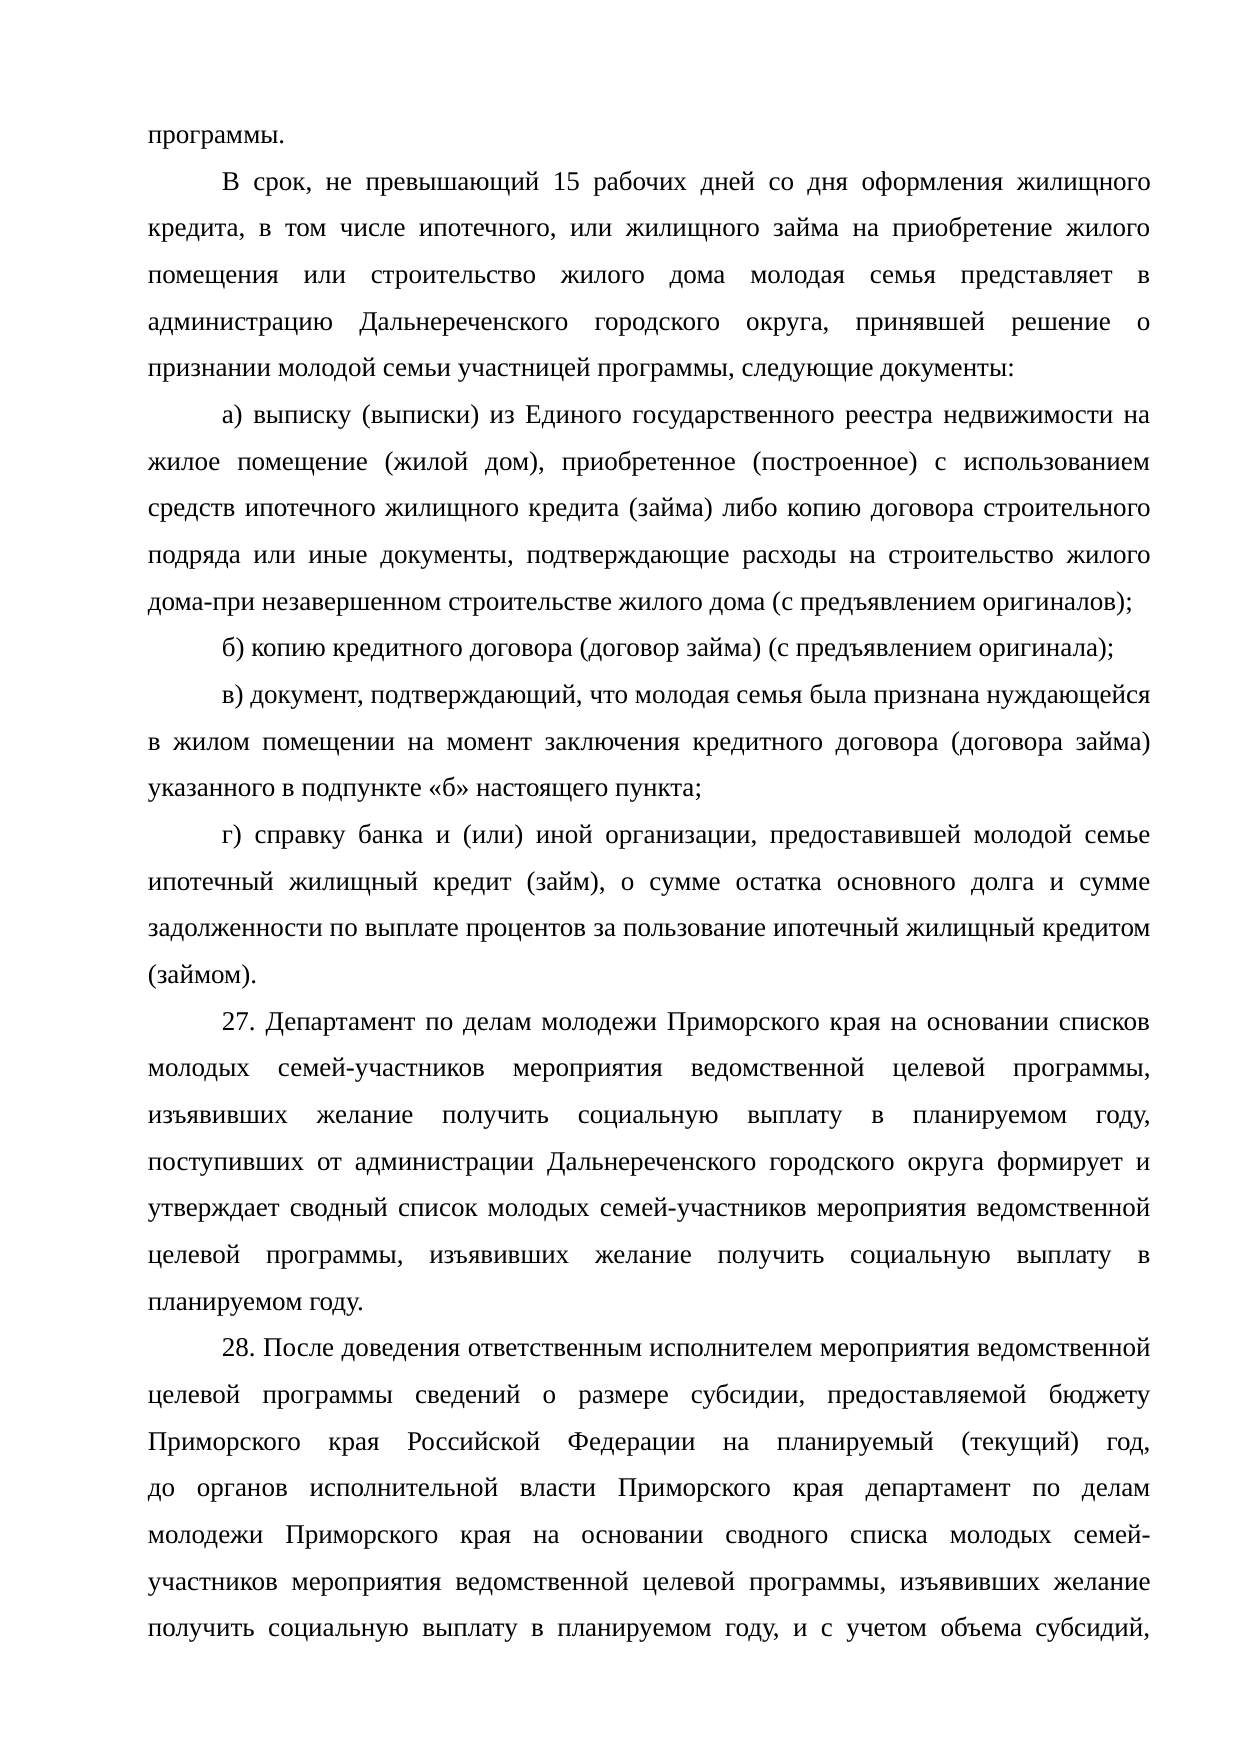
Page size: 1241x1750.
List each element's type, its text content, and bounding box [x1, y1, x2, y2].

text В срок, не превышающий 15 рабочих дней со дня оформления жилищного кредита, в том числе ипотечного, или жилищного займа на приобретение жилого помещения или строительство жилого дома молодая семья представляет в администрацию Дальнереченского городского округа, принявшей решение о признании молодой семьи участницей программы, следующие документы: [148, 165, 1152, 383]
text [148, 118, 1152, 149]
text а) выписку (выписки) из Единого государственного реестра недвижимости на жилое помещение (жилой дом), приобретенное (построенное) с использованием средств ипотечного жилищного кредита (займа) либо копию договора строительного подряда или иные документы, подтверждающие расходы на строительство жилого дома-при незавершенном строительстве жилого дома (с предъявлением оригиналов); [148, 398, 1152, 616]
text б) копию кредитного договора (договор займа) (с предъявлением оригинала); [148, 631, 1152, 663]
text в) документ, подтверждающий, что молодая семья была признана нуждающейся в жилом помещении на момент заключения кредитного договора (договора займа) указанного в подпункте «б» настоящего пункта; [148, 678, 1152, 803]
text г) справку банка и (или) иной организации, предоставившей молодой семье ипотечный жилищный кредит (займ), о сумме остатка основного долга и сумме задолженности по выплате процентов за пользование ипотечный жилищный кредитом (займом). [148, 818, 1152, 989]
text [148, 1331, 1152, 1643]
text 27. Департамент по делам молодежи Приморского края на основании списков молодых семей-участников мероприятия ведомственной целевой программы, изъявивших желание получить социальную выплату в планируемом году, поступивших от администрации Дальнереченского городского округа формирует и утверждает сводный список молодых семей-участников мероприятия ведомственной целевой программы, изъявивших желание получить социальную выплату в планируемом году. [148, 1005, 1152, 1316]
